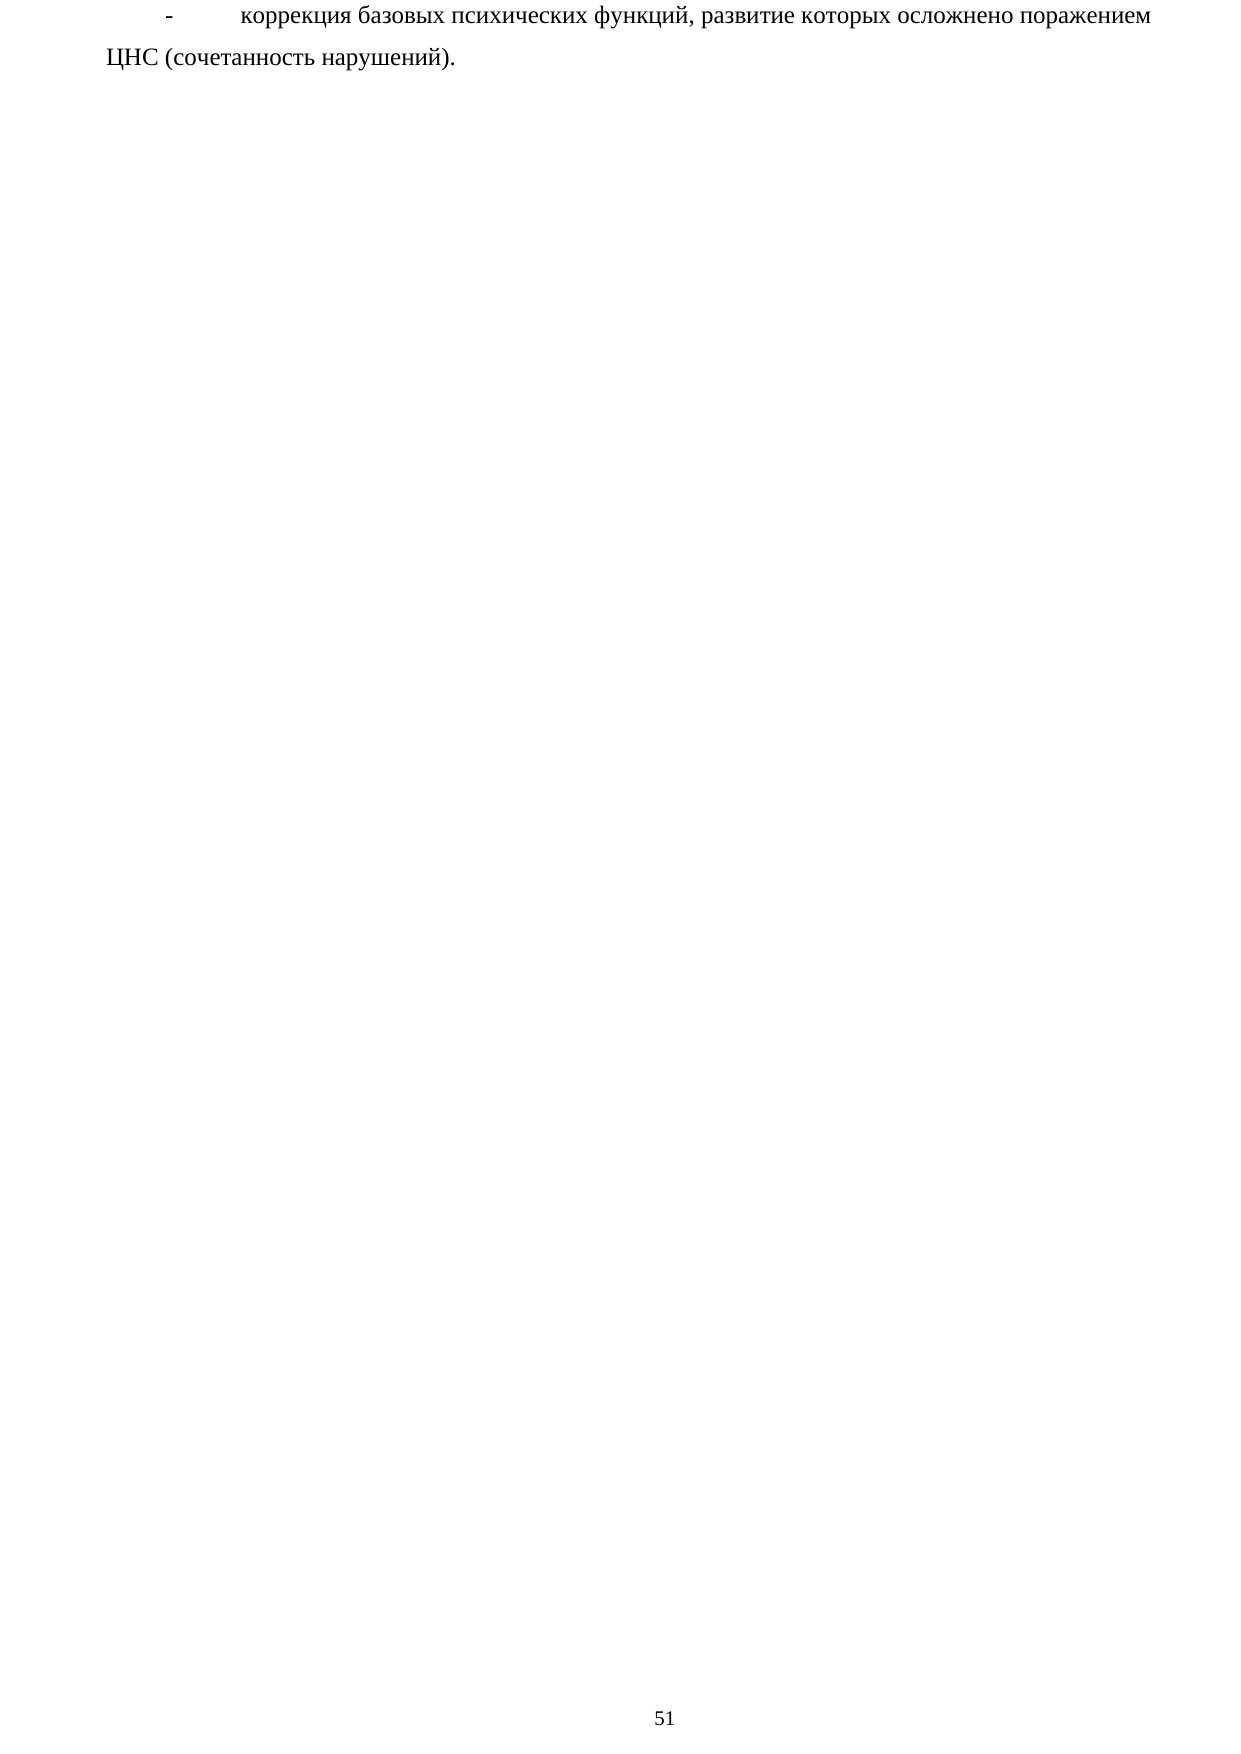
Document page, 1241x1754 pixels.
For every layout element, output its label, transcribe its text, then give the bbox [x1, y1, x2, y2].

list коррекция базовых психических функций, развитие которых осложнено поражением ЦНС (сочетанность нарушений). [106, 0, 1181, 70]
